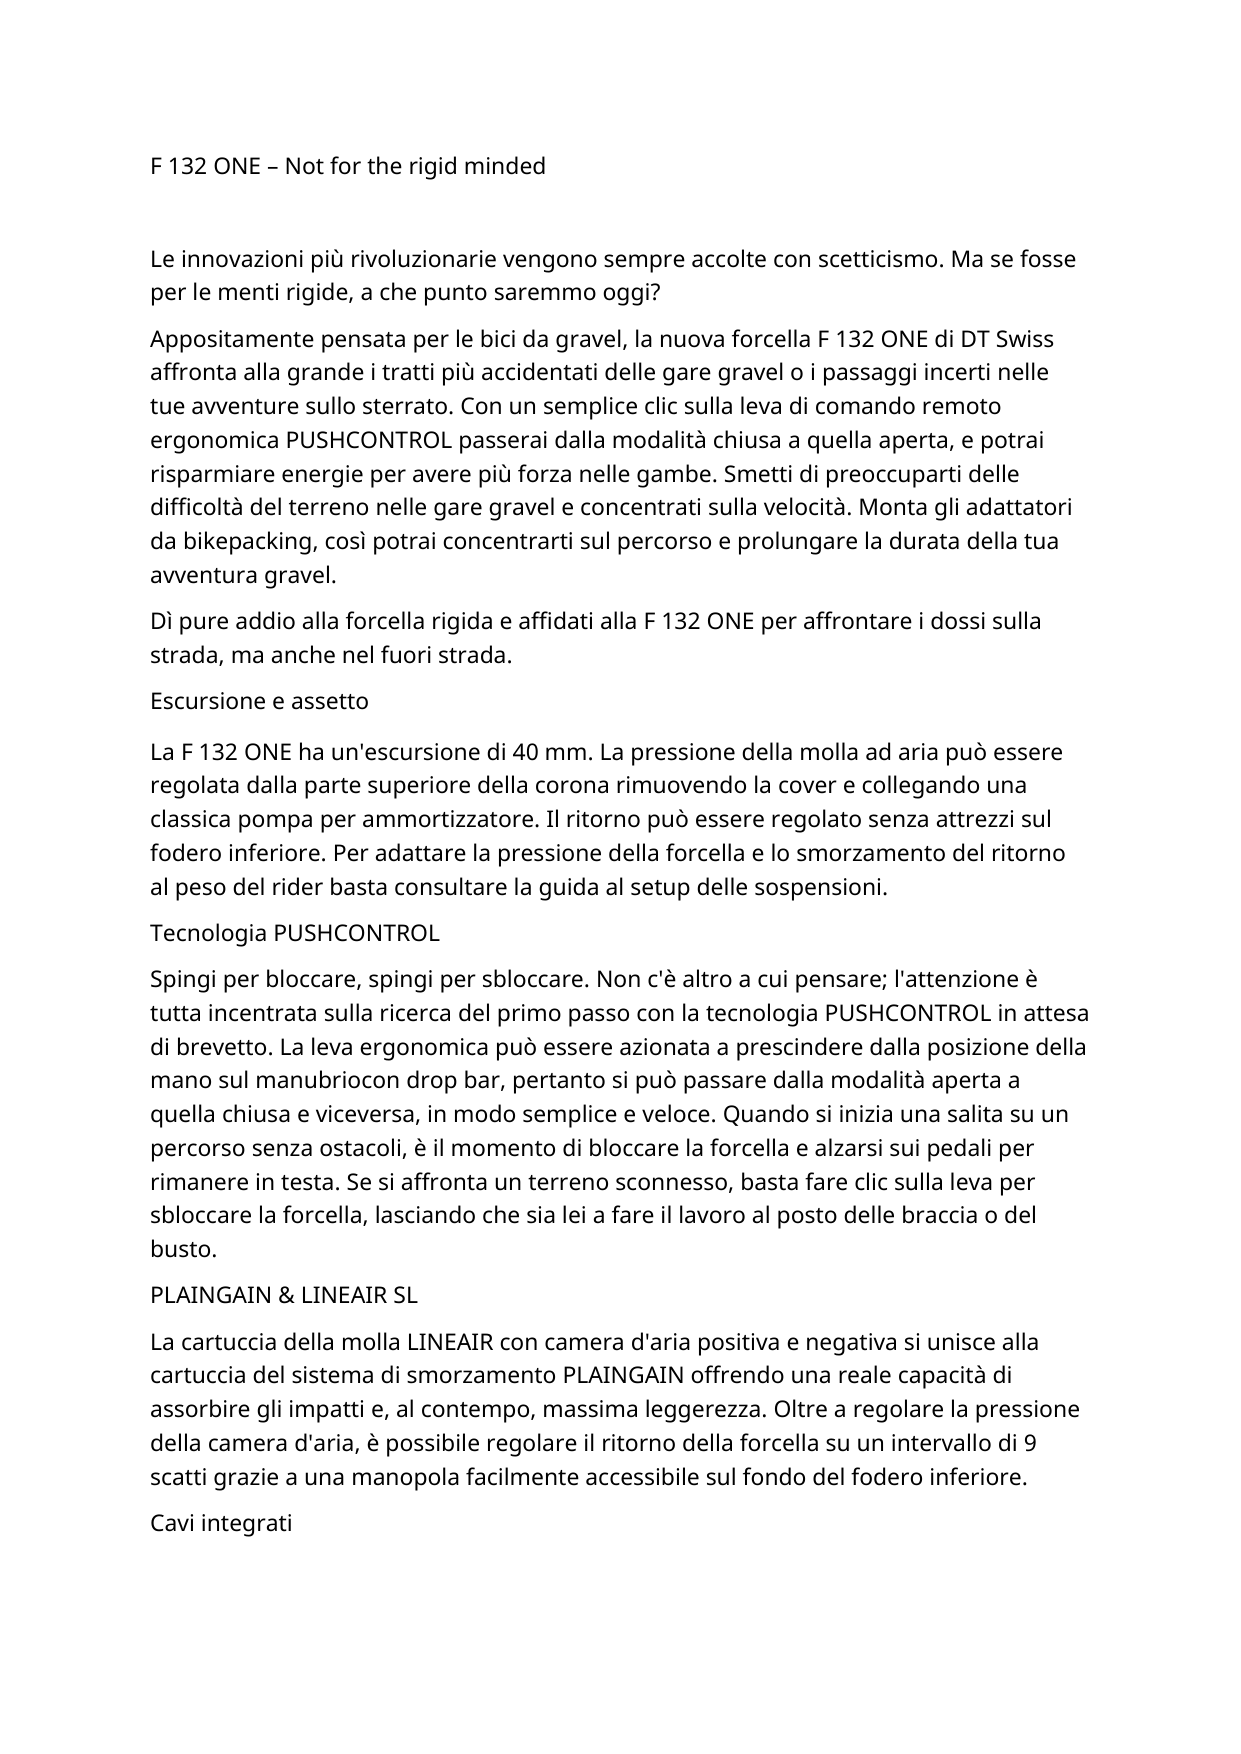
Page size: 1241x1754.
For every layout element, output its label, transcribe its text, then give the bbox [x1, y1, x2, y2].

text Spingi per bloccare, spingi per sbloccare. Non c'è altro a cui pensare; l'attenzione è tutta incentrata sulla ricerca del primo passo con la tecnologia PUSHCONTROL in attesa di brevetto. La leva ergonomica può essere azionata a prescindere dalla posizione della mano sul manubriocon drop bar, pertanto si può passare dalla modalità aperta a quella chiusa e viceversa, in modo semplice e veloce. Quando si inizia una salita su un percorso senza ostacoli, è il momento di bloccare la forcella e alzarsi sui pedali per rimanere in testa. Se si affronta un terreno sconnesso, basta fare clic sulla leva per sbloccare la forcella, lasciando che sia lei a fare il lavoro al posto delle braccia o del busto. [150, 963, 1090, 1264]
text Escursione e assetto [150, 685, 1090, 716]
text PLAINGAIN & LINEAIR SL [150, 1279, 1090, 1310]
text Dì pure addio alla forcella rigida e affidati alla F 132 ONE per affrontare i dossi sulla strada, ma anche nel fuori strada. [150, 605, 1090, 670]
text Cavi integrati [150, 1507, 1090, 1538]
text La F 132 ONE ha un'escursione di 40 mm. La pressione della molla ad aria può essere regolata dalla parte superiore della corona rimuovendo la cover e collegando una classica pompa per ammortizzatore. Il ritorno può essere regolato senza attrezzi sul fodero inferiore. Per adattare la pressione della forcella e lo smorzamento del ritorno al peso del rider basta consultare la guida al setup delle sospensioni. [150, 735, 1090, 902]
text Appositamente pensata per le bici da gravel, la nuova forcella F 132 ONE di DT Swiss affronta alla grande i tratti più accidentati delle gare gravel o i passaggi incerti nelle tue avventure sullo sterrato. Con un semplice clic sulla leva di comando remoto ergonomica PUSHCONTROL passerai dalla modalità chiusa a quella aperta, e potrai risparmiare energie per avere più forza nelle gambe. Smetti di preoccuparti delle difficoltà del terreno nelle gare gravel e concentrati sulla velocità. Monta gli adattatori da bikepacking, così potrai concentrarti sul percorso e prolungare la durata della tua avventura gravel. [150, 322, 1090, 590]
text F 132 ONE – Not for the rigid minded [150, 150, 1090, 181]
text Le innovazioni più rivoluzionarie vengono sempre accolte con scetticismo. Ma se fosse per le menti rigide, a che punto saremmo oggi? [150, 242, 1090, 307]
text Tecnologia PUSHCONTROL [150, 917, 1090, 948]
text La cartuccia della molla LINEAIR con camera d'aria positiva e negativa si unisce alla cartuccia del sistema di smorzamento PLAINGAIN offrendo una reale capacità di assorbire gli impatti e, al contempo, massima leggerezza. Oltre a regolare la pressione della camera d'aria, è possibile regolare il ritorno della forcella su un intervallo di 9 scatti grazie a una manopola facilmente accessibile sul fondo del fodero inferiore. [150, 1325, 1090, 1492]
